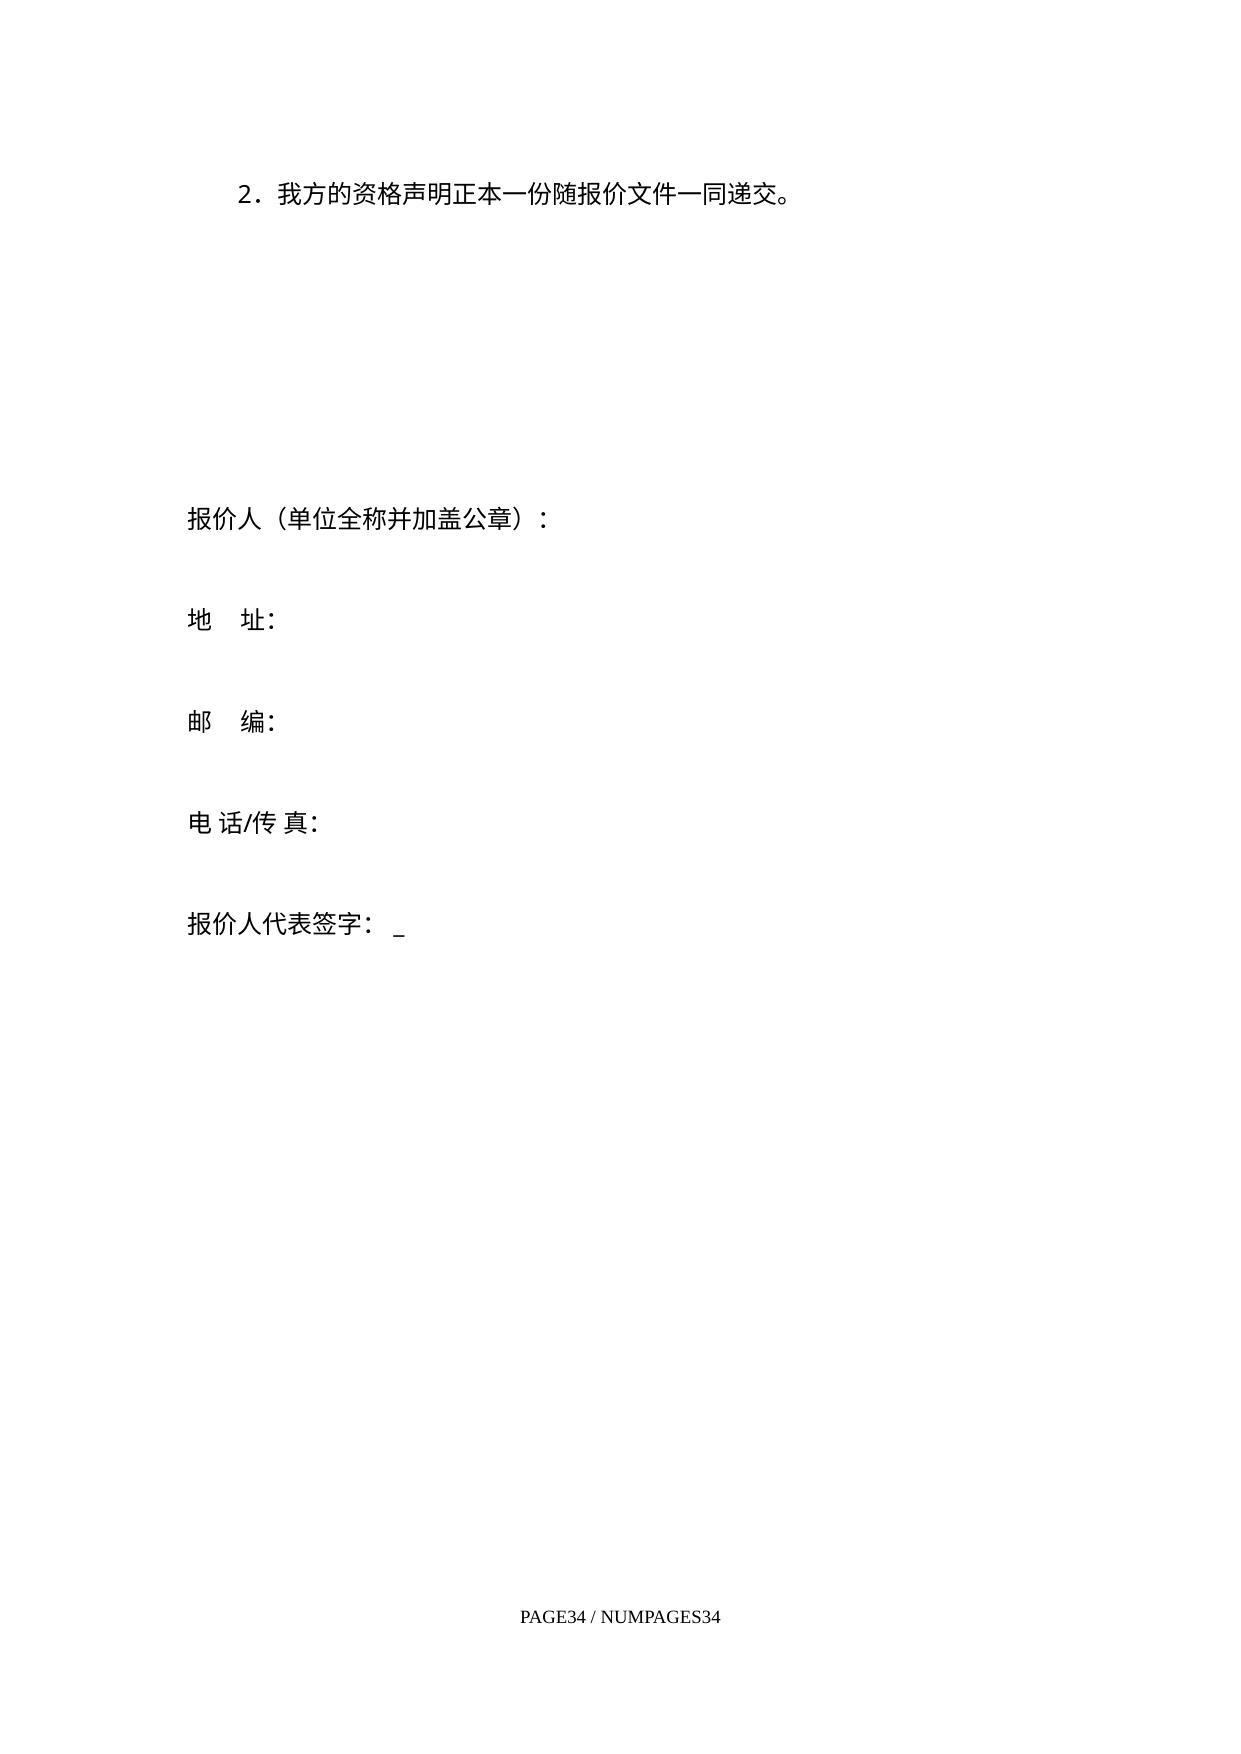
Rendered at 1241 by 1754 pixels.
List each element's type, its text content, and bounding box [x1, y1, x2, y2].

text 2．我方的资格声明正本一份随报价文件一同递交。 [187, 160, 1053, 225]
text 报价人代表签字： _ [187, 890, 1053, 955]
text 报价人（单位全称并加盖公章）： [187, 485, 1053, 550]
text 电 话/传 真： [187, 789, 1053, 854]
text 地 址： [187, 586, 1053, 651]
text 邮 编： [187, 688, 1053, 753]
